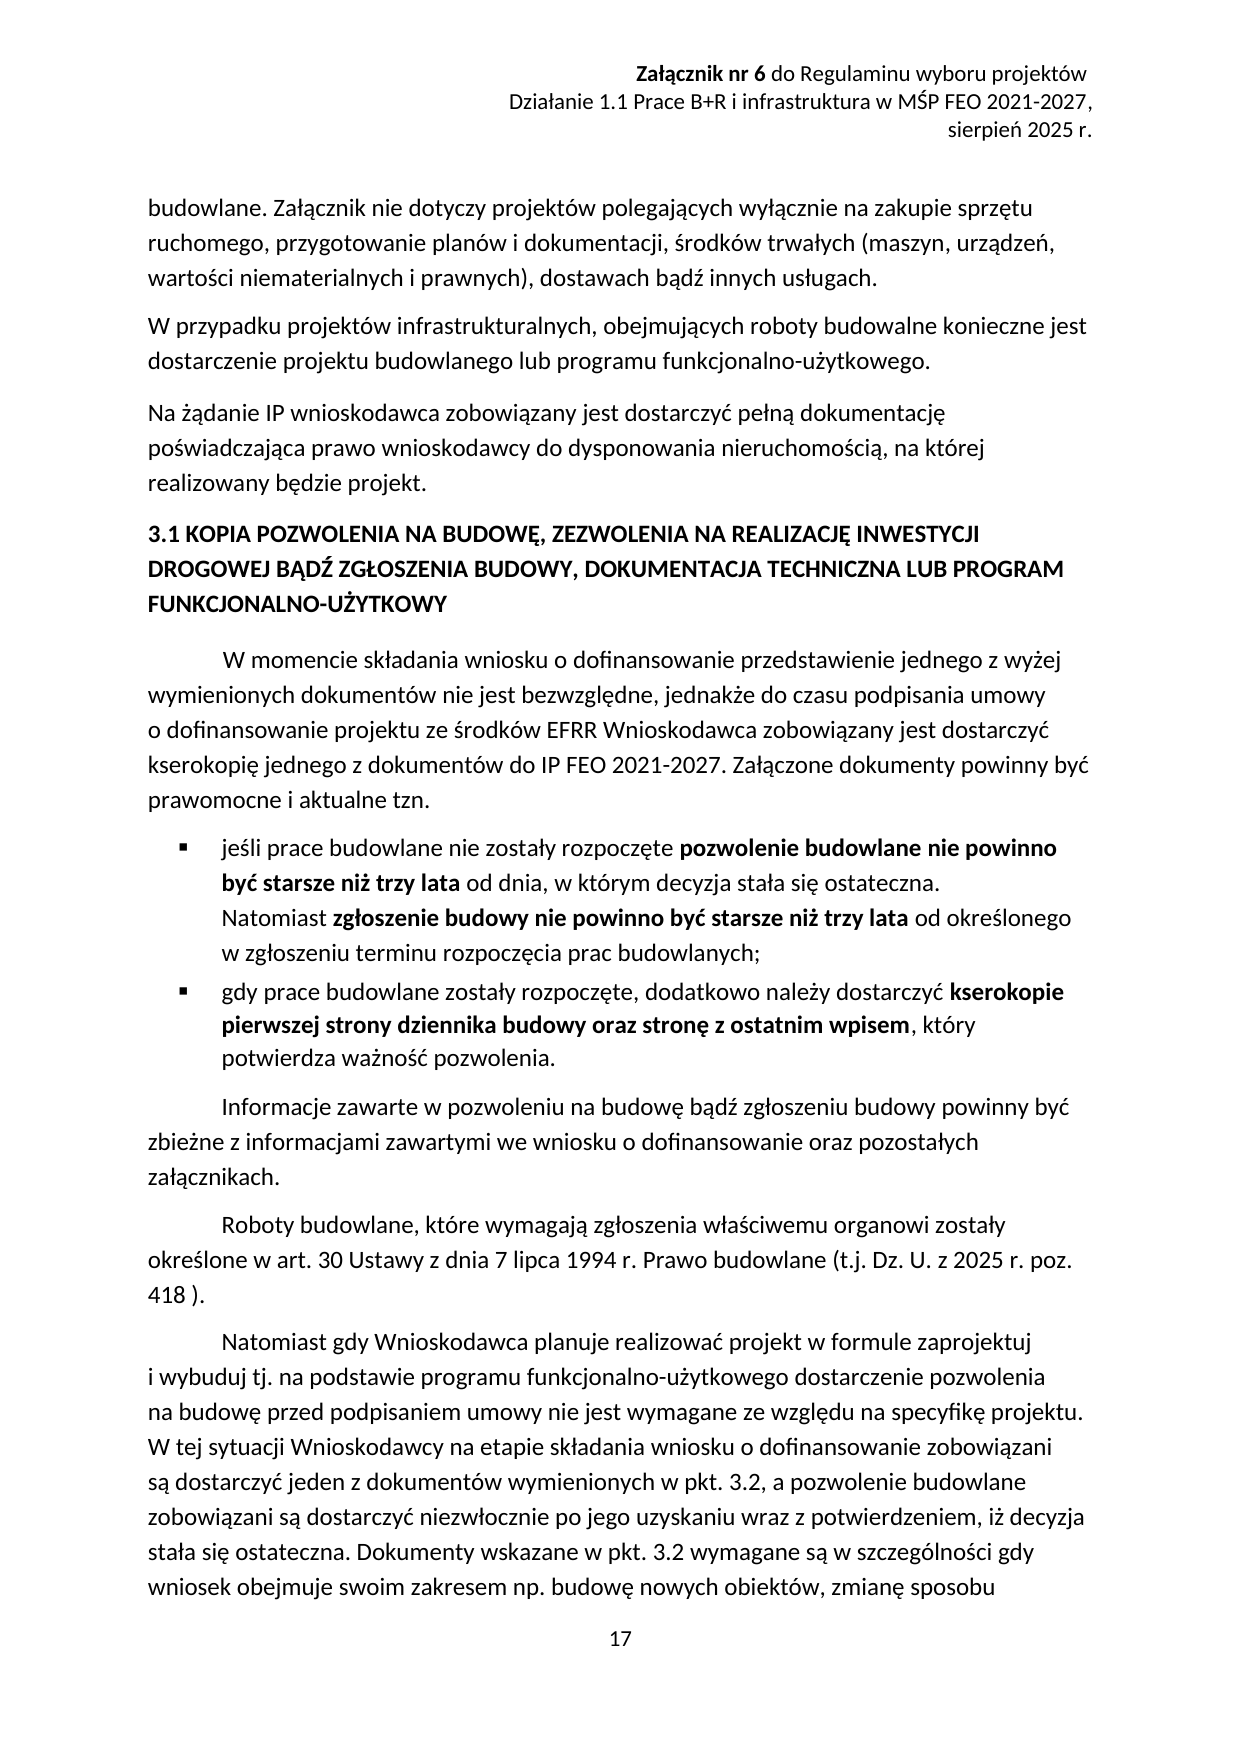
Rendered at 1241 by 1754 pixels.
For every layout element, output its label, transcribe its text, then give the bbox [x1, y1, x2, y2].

text W momencie składania wniosku o dofinansowanie przedstawienie jednego z wyżej wymienionych dokumentów nie jest bezwzględne, jednakże do czasu podpisania umowy o dofinansowanie projektu ze środków EFRR Wnioskodawca zobowiązany jest dostarczyć kserokopię jednego z dokumentów do IP FEO 2021-2027. Załączone dokumenty powinny być prawomocne i aktualne tzn. [148, 644, 1093, 815]
text Roboty budowlane, które wymagają zgłoszenia właściwemu organowi zostały określone w art. 30 Ustawy z dnia 7 lipca 1994 r. Prawo budowlane (t.j. Dz. U. z 2025 r. poz. 418 ). [148, 1209, 1093, 1309]
subtitle 3.1 KOPIA POZWOLENIA NA BUDOWĘ, ZEZWOLENIA NA REALIZACJĘ INWESTYCJI DROGOWEJ BĄDŹ ZGŁOSZENIA BUDOWY, DOKUMENTACJA TECHNICZNA LUB PROGRAM FUNKCJONALNO-UŻYTKOWY [148, 518, 1093, 619]
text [148, 1326, 1093, 1602]
list gdy prace budowlane zostały rozpoczęte, dodatkowo należy dostarczyć kserokopie pierwszej strony dziennika budowy oraz stronę z ostatnim wpisem, który potwierdza ważność pozwolenia. [177, 976, 1093, 1072]
text Informacje zawarte w pozwoleniu na budowę bądź zgłoszeniu budowy powinny być zbieżne z informacjami zawartymi we wniosku o dofinansowanie oraz pozostałych załącznikach. [148, 1091, 1093, 1192]
text W przypadku projektów infrastrukturalnych, obejmujących roboty budowalne konieczne jest dostarczenie projektu budowlanego lub programu funkcjonalno-użytkowego. [148, 310, 1093, 376]
text Na żądanie IP wnioskodawca zobowiązany jest dostarczyć pełną dokumentację poświadczająca prawo wnioskodawcy do dysponowania nieruchomością, na której realizowany będzie projekt. [148, 397, 1093, 497]
list jeśli prace budowlane nie zostały rozpoczęte pozwolenie budowlane nie powinno być starsze niż trzy lata od dnia, w którym decyzja stała się ostateczna. Natomiast zgłoszenie budowy nie powinno być starsze niż trzy lata od określonego w zgłoszeniu terminu rozpoczęcia prac budowlanych; [177, 832, 1093, 967]
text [148, 193, 1093, 293]
